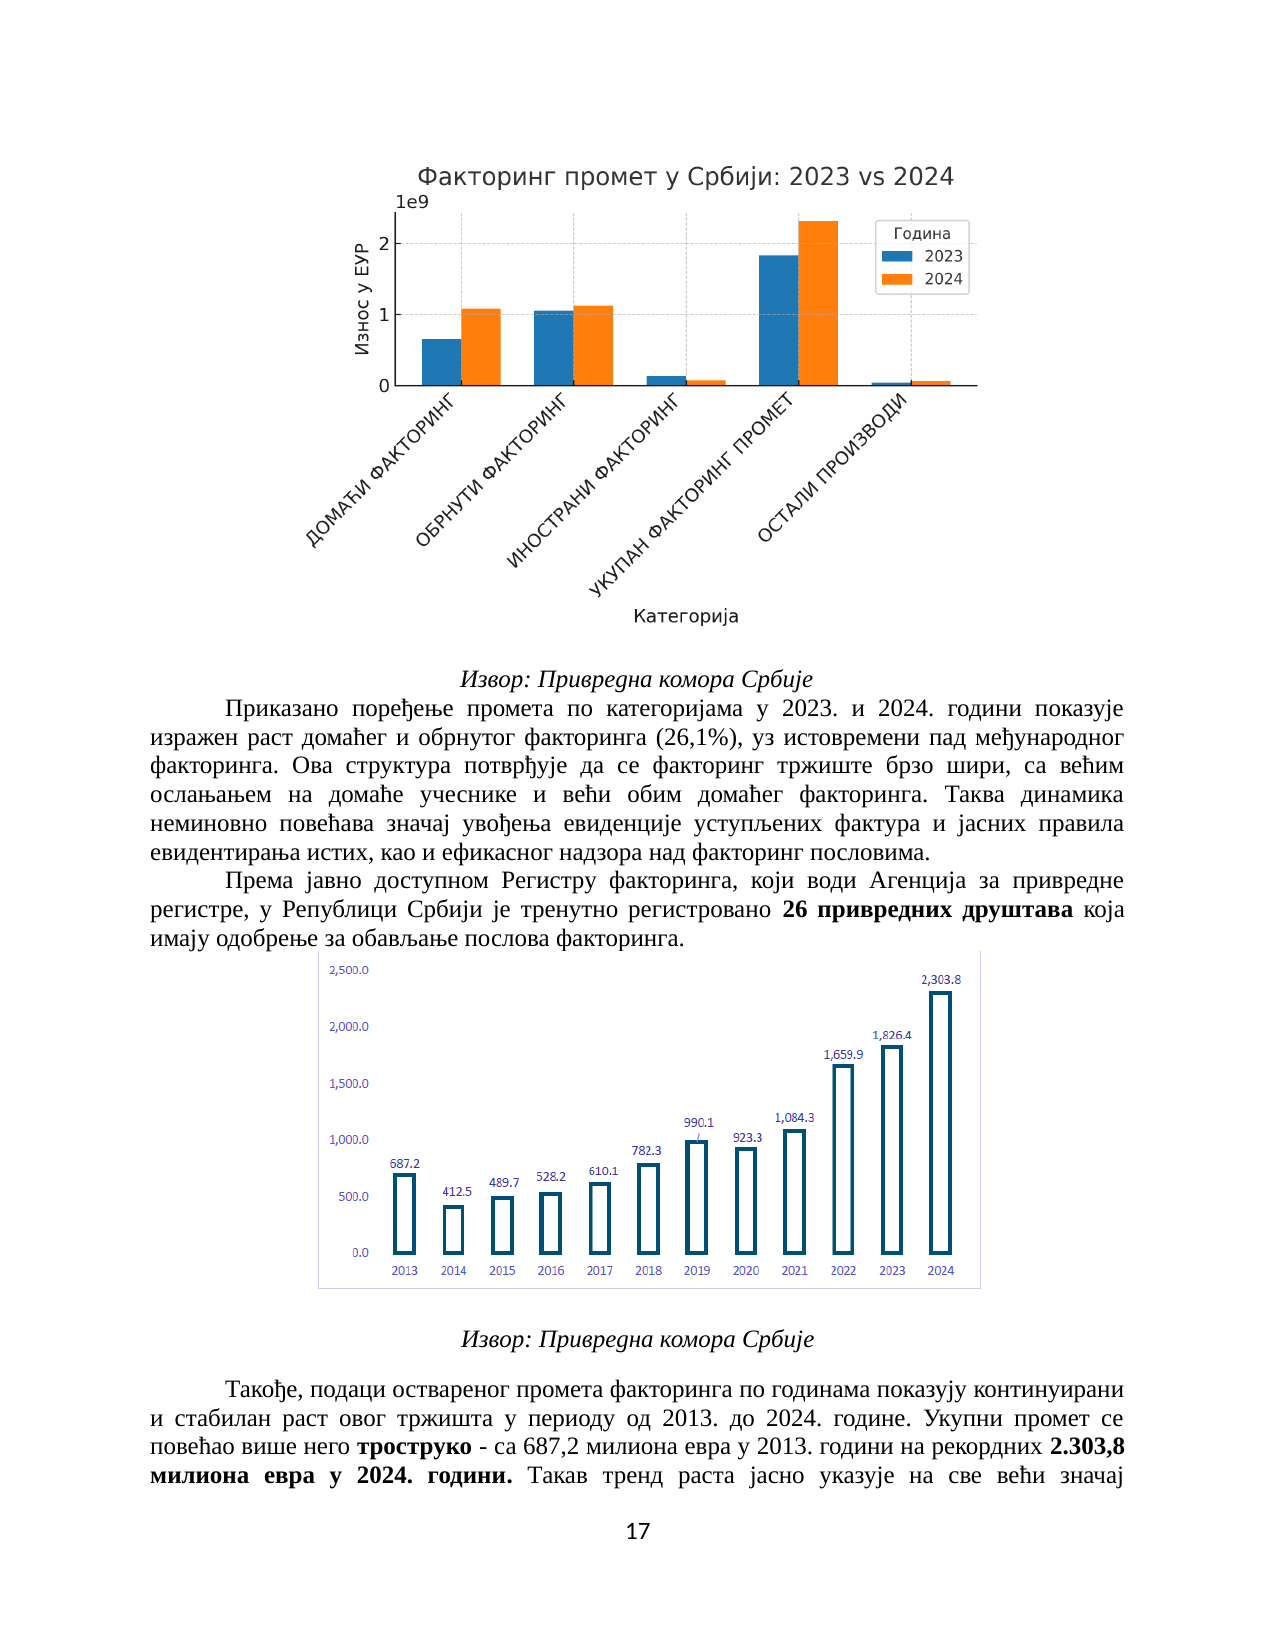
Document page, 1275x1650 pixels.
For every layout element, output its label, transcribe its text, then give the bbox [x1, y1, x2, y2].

text Извор: Привредна комора Србије [150, 1324, 1125, 1353]
list Према јавно доступном Регистру факторинга, који води Агенција за привредне регистре, у Републици Србији је тренутно регистровано 26 привредних друштава која имају одобрење за обављање послова факторинга. [150, 865, 1125, 952]
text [150, 1374, 1125, 1489]
picture [282, 149, 993, 643]
text Извор: Привредна комора Србије [150, 664, 1125, 693]
list Приказано поређење промета по категоријама у 2023. и 2024. години показује изражен раст домаћег и обрнутог факторинга (26,1%), уз истовремени пад међународног факторинга. Ова структура потврђује да се факторинг тржиште брзо шири, са већим ослањањем на домаће учеснике и већи обим домаћег факторинга. Таква динамика неминовно повећава значај увођења евиденције уступљених фактура и јасних правила евидентирања истих, као и ефикасног надзора над факторинг пословима. [150, 693, 1125, 865]
